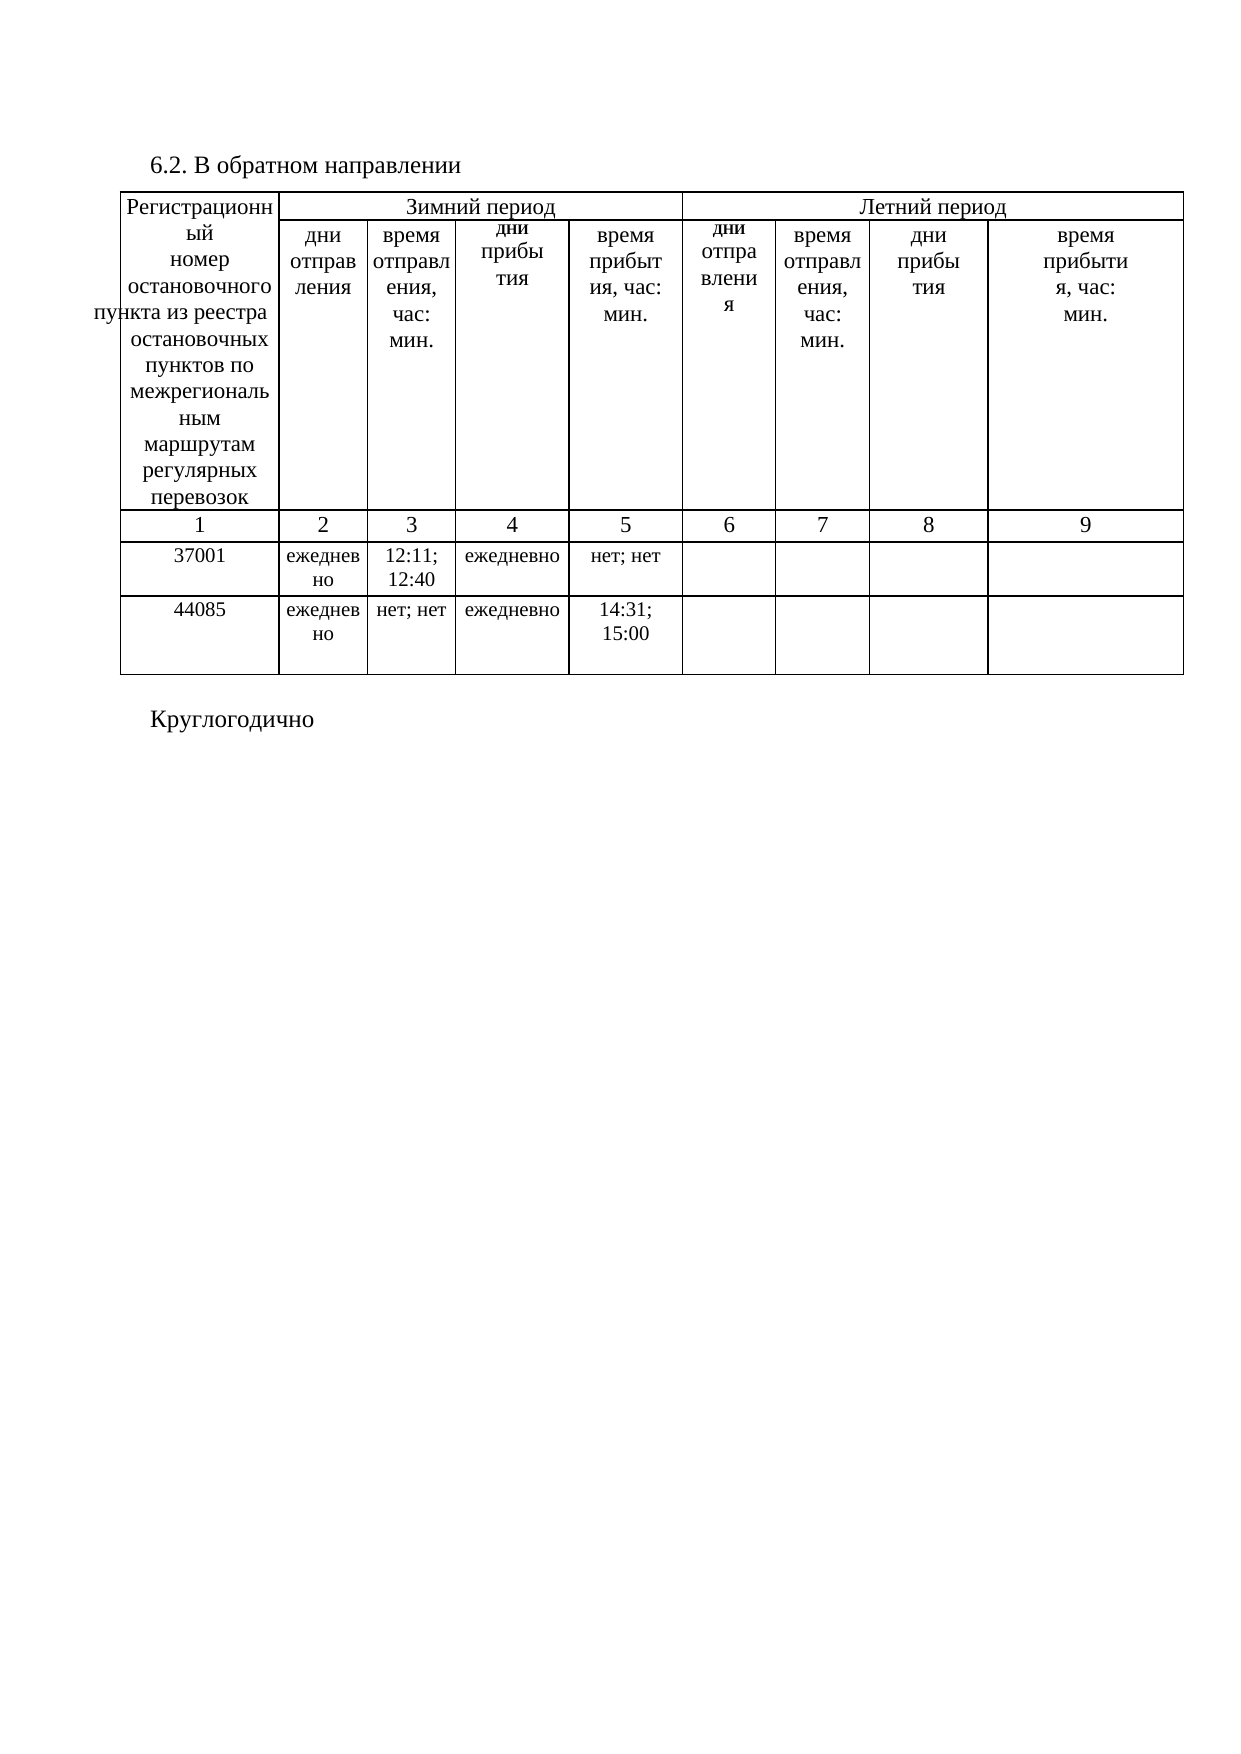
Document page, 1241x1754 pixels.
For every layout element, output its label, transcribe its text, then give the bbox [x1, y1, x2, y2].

table_cell [989, 543, 1183, 595]
table_cell нет; нет [368, 597, 455, 674]
table_cell 8 [870, 511, 987, 541]
table_cell [683, 597, 775, 674]
table_cell [870, 543, 987, 595]
table_cell время прибыти я, час: мин. [989, 221, 1183, 509]
table_cell ежедневно [280, 597, 367, 674]
table_cell 7 [776, 511, 869, 541]
table_cell 12:11; 12:40 [368, 543, 455, 595]
table_cell [776, 543, 869, 595]
table_header Регистрационный номер остановочного пункта из реестра остановочных пунктов по межрегиональным маршрутам регулярных перевозок [121, 193, 278, 509]
table_cell время прибыт ия, час: мин. [570, 221, 682, 509]
table_cell 44085 [121, 597, 278, 674]
table_header Летний период [683, 193, 1183, 219]
table_cell 1 [121, 511, 278, 541]
table_cell время отправл ения, час: мин. [776, 221, 869, 509]
table_cell ДНИ отпра влени я [683, 221, 775, 509]
table_cell 3 [368, 511, 455, 541]
table_cell нет; нет [570, 543, 682, 595]
table_cell 4 [456, 511, 568, 541]
table_cell дни отправ ления [280, 221, 367, 509]
table_cell ДНИ прибы тия [456, 221, 568, 509]
table_cell [870, 597, 987, 674]
table_cell 14:31; 15:00 [570, 597, 682, 674]
table_cell 2 [280, 511, 367, 541]
table_cell ежедневно [280, 543, 367, 595]
table_cell 6 [683, 511, 775, 541]
table_cell [683, 543, 775, 595]
table_cell ежедневно [456, 543, 568, 595]
table_cell 37001 [121, 543, 278, 595]
table_cell ежедневно [456, 597, 568, 674]
text Круглогодично [150, 704, 1090, 733]
table_cell время отправл ения, час: мин. [368, 221, 455, 509]
table_cell 5 [570, 511, 682, 541]
table_cell 9 [989, 511, 1183, 541]
table_cell [989, 597, 1183, 674]
table_header Зимний период [280, 193, 682, 219]
table_cell [776, 597, 869, 674]
text 6.2. В обратном направлении [150, 150, 1090, 179]
table_cell дни прибы тия [870, 221, 987, 509]
